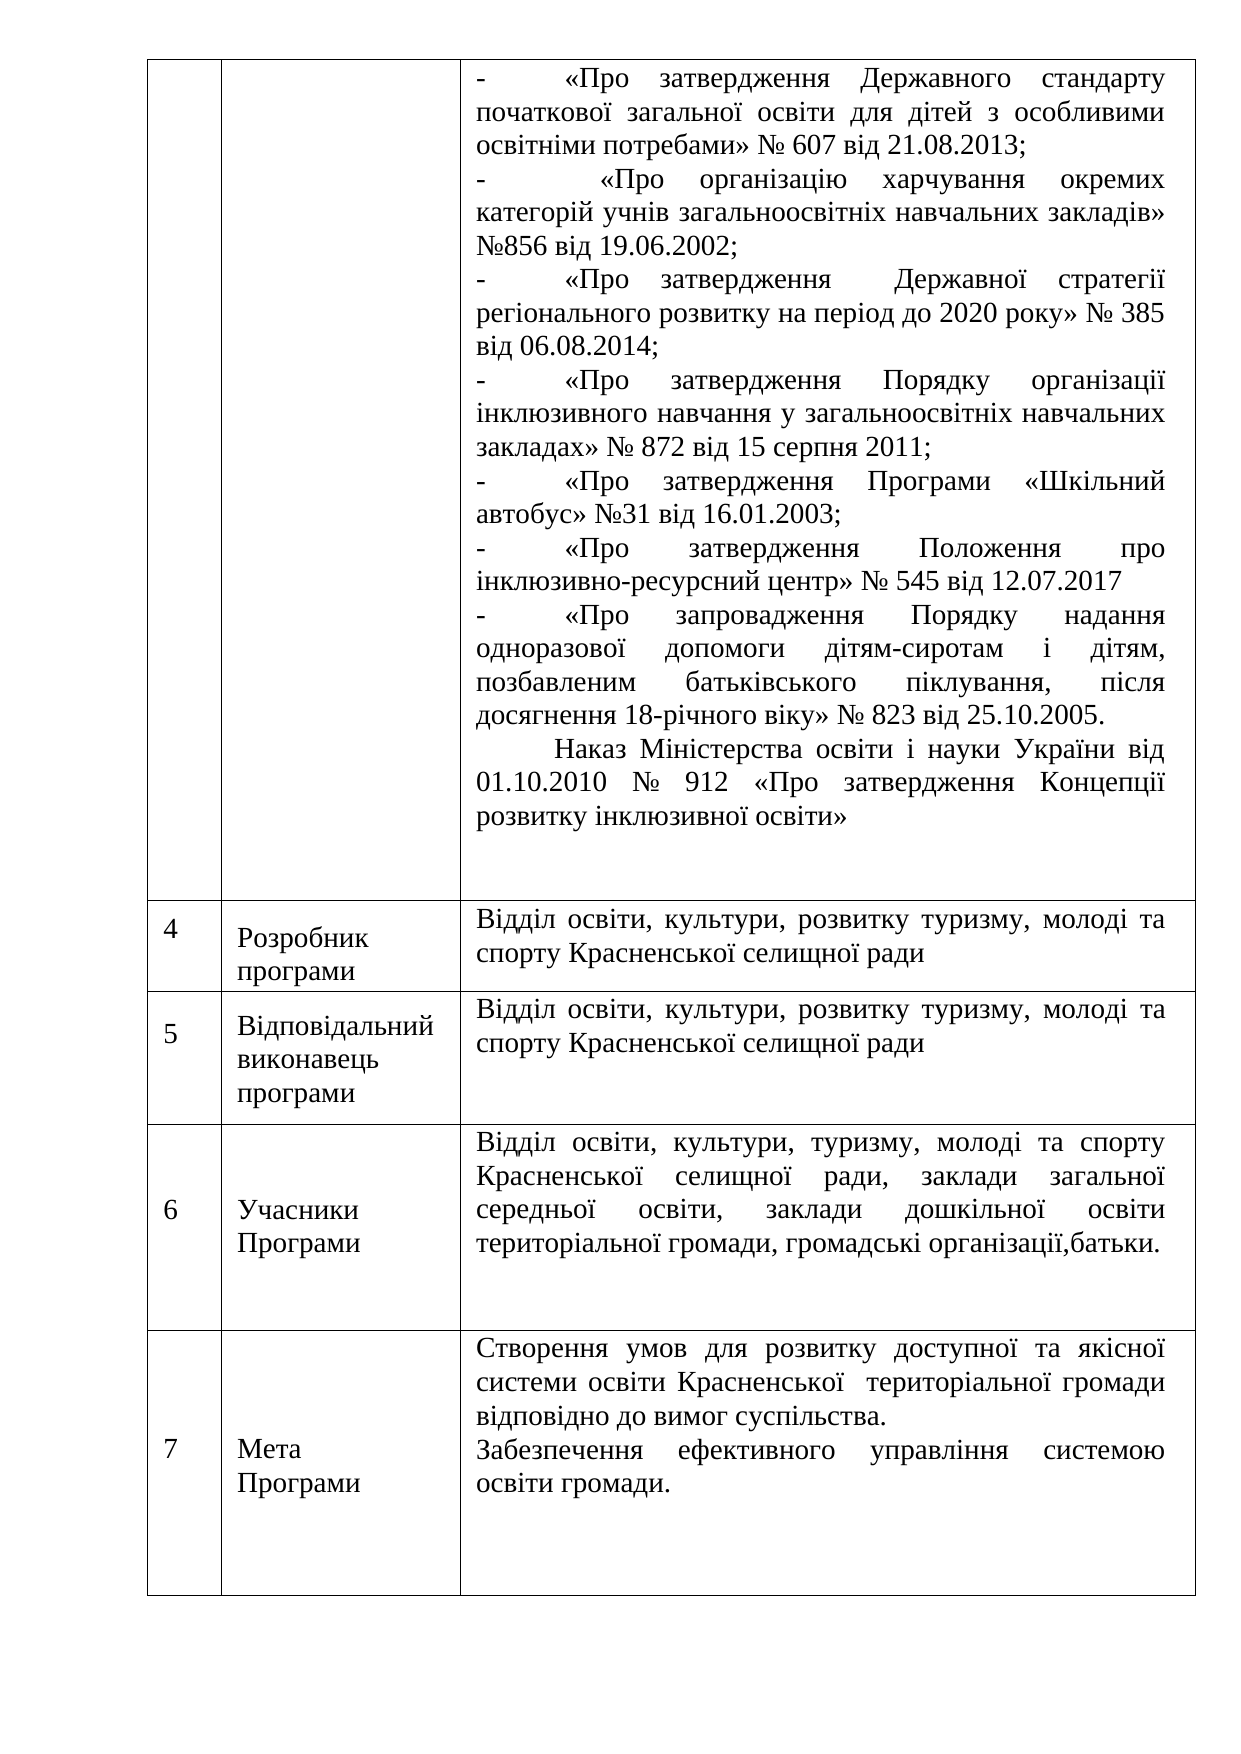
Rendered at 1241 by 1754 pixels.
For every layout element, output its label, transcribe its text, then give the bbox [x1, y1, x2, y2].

table_cell Відповідальний виконавець програми [222, 992, 460, 1123]
table_cell Створення умов для розвитку доступної та якісної системи освіти Красненської територіальної громади відповідно до вимог суспільства. Забезпечення ефективного управління системою освіти громади. [461, 1331, 1195, 1594]
table_cell [222, 60, 460, 900]
table_cell 5 [148, 992, 221, 1123]
table_cell 4 [148, 901, 221, 991]
table_cell Мета Програми [222, 1331, 460, 1594]
table_cell Відділ освіти, культури, туризму, молоді та спорту Красненської селищної ради, заклади загальної середньої освіти, заклади дошкільної освіти територіальної громади, громадські організації,батьки. [461, 1125, 1195, 1329]
table_cell 6 [148, 1125, 221, 1329]
table_cell Учасники Програми [222, 1125, 460, 1329]
table_cell «Про затвердження Державного стандарту початкової загальної освіти для дітей з особливими освітніми потребами» № 607 від 21.08.2013; «Про організацію харчування окремих категорій учнів загальноосвітніх навчальних закладів» №856 від 19.06.2002; «Про затвердження Державної стратегії регіонального розвитку на період до 2020 року» № 385 від 06.08.2014; «Про затвердження Порядку організації інклюзивного навчання у загальноосвітніх навчальних закладах» № 872 від 15 серпня 2011; «Про затвердження Програми «Шкільний автобус» №31 від 16.01.2003; «Про затвердження Положення про інклюзивно-ресурсний центр» № 545 від 12.07.2017 «Про запровадження Порядку надання одноразової допомоги дітям-сиротам і дітям, позбавленим батьківського піклування, після досягнення 18-річного віку» № 823 від 25.10.2005. Наказ Міністерства освіти і науки України від 01.10.2010 № 912 «Про затвердження Концепції розвитку інклюзивної освіти» Відділ освіти Немирівської міської ради [461, 60, 1195, 900]
table_cell [148, 60, 221, 900]
table_cell Відділ освіти, культури, розвитку туризму, молоді та спорту Красненської селищної ради [461, 992, 1195, 1123]
table_cell Розробник програми [222, 901, 460, 991]
table_cell Відділ освіти, культури, розвитку туризму, молоді та спорту Красненської селищної ради [461, 901, 1195, 991]
table_cell 7 [148, 1331, 221, 1594]
